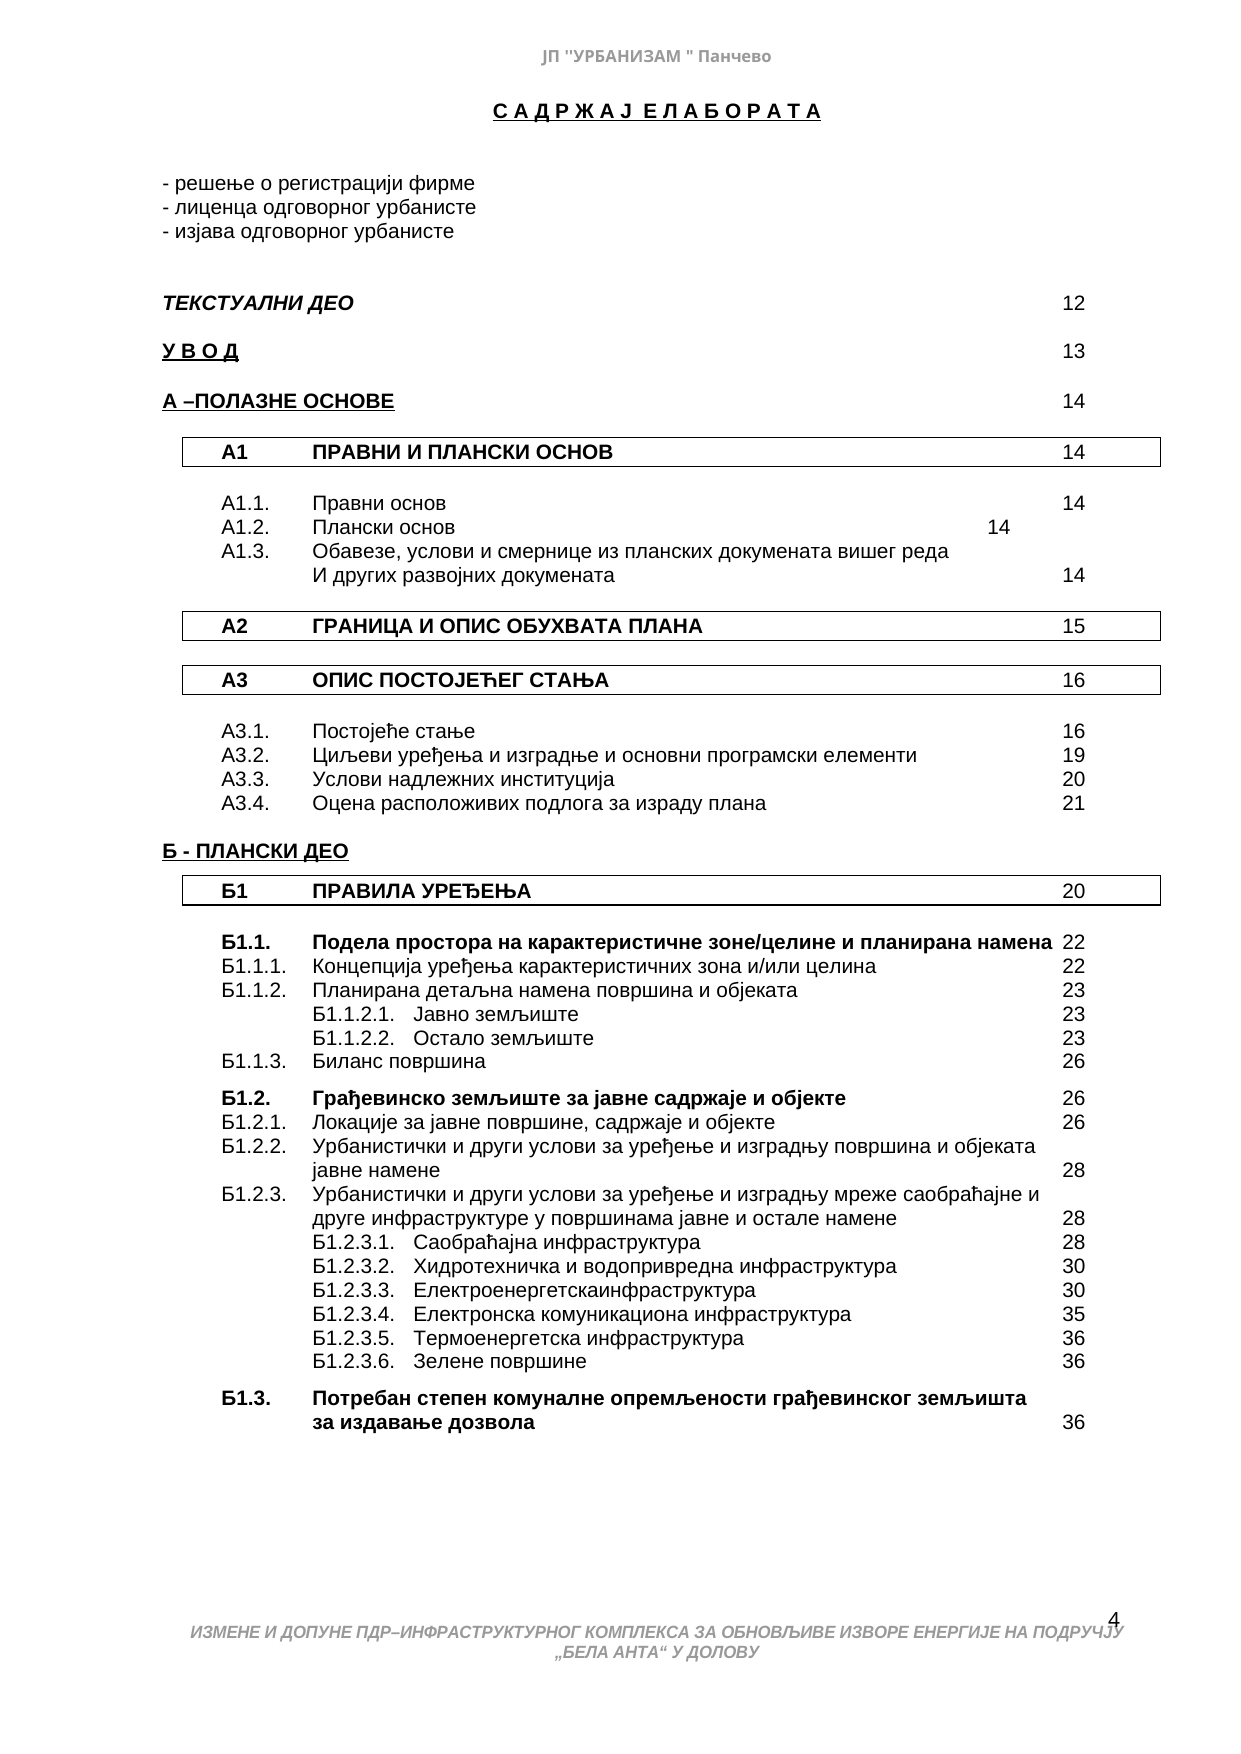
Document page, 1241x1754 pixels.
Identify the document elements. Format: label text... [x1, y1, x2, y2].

text А1.3. Обавезе, услови и смернице из планских докумената вишег реда [221, 539, 1152, 563]
text Б1.2.3.1. Саобраћајна инфраструктура 28 [237, 1229, 1152, 1253]
text Б1.3. Потребан степен комуналне опремљености грађевинског земљишта [162, 1386, 1152, 1410]
text ТЕКСТУАЛНИ ДЕО 12 [162, 291, 1152, 314]
text А2 ГРАНИЦА И ОПИС ОБУХВАТА ПЛАНА 15 [183, 612, 1160, 640]
text А1.2. Плански основ 14 [221, 515, 1152, 539]
text А3.3. Услови надлежних институција 20 [221, 767, 1152, 791]
text С А Д Р Ж А Ј Е Л А Б О Р А Т А [162, 99, 1152, 123]
text за издавање дозвола 36 [162, 1410, 1152, 1434]
text Б1.2.1. Локације за јавне површине, садржаје и објекте 26 [162, 1110, 1152, 1134]
text друге инфраструктуре у површинама јавне и остале намене 28 [237, 1206, 1152, 1229]
text Б1.2.3.3. Електроенергетскаинфраструктура 30 [237, 1277, 1152, 1301]
text Б1.1.2.1. Јавно земљиште 23 [237, 1001, 1152, 1025]
text А3.4. Оцена расположивих подлога за израду плана 21 [221, 791, 1152, 815]
text јавне намене 28 [237, 1158, 1152, 1182]
text Б1.2. Грађевинско земљиште за јавне садржаје и објекте 26 [162, 1086, 1152, 1110]
text - изјава одговорног урбанисте [162, 219, 1152, 243]
text - решење о регистрацији фирме [162, 171, 1152, 195]
text А3 ОПИС ПОСТОЈЕЋЕГ СТАЊА 16 [183, 666, 1160, 694]
text У В О Д 13 [162, 338, 1152, 362]
text Б1.2.3.4. Електронска комуникациона инфраструктура 35 [237, 1301, 1152, 1325]
text И других развојних докумената 14 [221, 563, 1152, 587]
text Б1.2.2. Урбанистички и други услови за уређење и изградњу површина и објеката [162, 1134, 1152, 1158]
text Б1 ПРАВИЛА УРЕЂЕЊА 20 [183, 876, 1160, 904]
text А1 ПРАВНИ И ПЛАНСКИ ОСНОВ 14 [183, 438, 1160, 466]
text Б1.1.1. Концепција уређења карактеристичних зона и/или целина 22 [162, 953, 1152, 977]
text Б1.2.3.5. Термоенергетска инфраструктура 36 [237, 1325, 1152, 1349]
text Б1.2.3.2. Хидротехничка и водопривредна инфраструктура 30 [237, 1253, 1152, 1277]
text Б1.1.2. Планирана детаљна намена површина и објеката 23 [162, 977, 1152, 1001]
text Б1.1.3. Биланс површина 26 [162, 1049, 1152, 1073]
text Б - ПЛАНСКИ ДЕО [162, 839, 1152, 863]
text Б1.1.2.2. Остало земљиште 23 [237, 1025, 1152, 1049]
text А1.1. Правни основ 14 [221, 491, 1152, 515]
text Б1.2.3.6. Зелене површине 36 [237, 1349, 1152, 1373]
text - лиценца одговорног урбанисте [162, 195, 1152, 219]
text Б1.1. Подела простора на карактеристичне зоне/целине и планирана намена 22 [162, 929, 1152, 953]
text А3.1. Постојеће стање 16 [221, 719, 1152, 743]
text А3.2. Циљеви уређења и изградње и основни програмски елементи 19 [221, 743, 1152, 767]
text Б1.2.3. Урбанистички и други услови за уређење и изградњу мреже саобраћајне и [162, 1182, 1152, 1206]
text А –ПОЛАЗНЕ ОСНОВЕ 14 [162, 389, 1152, 413]
